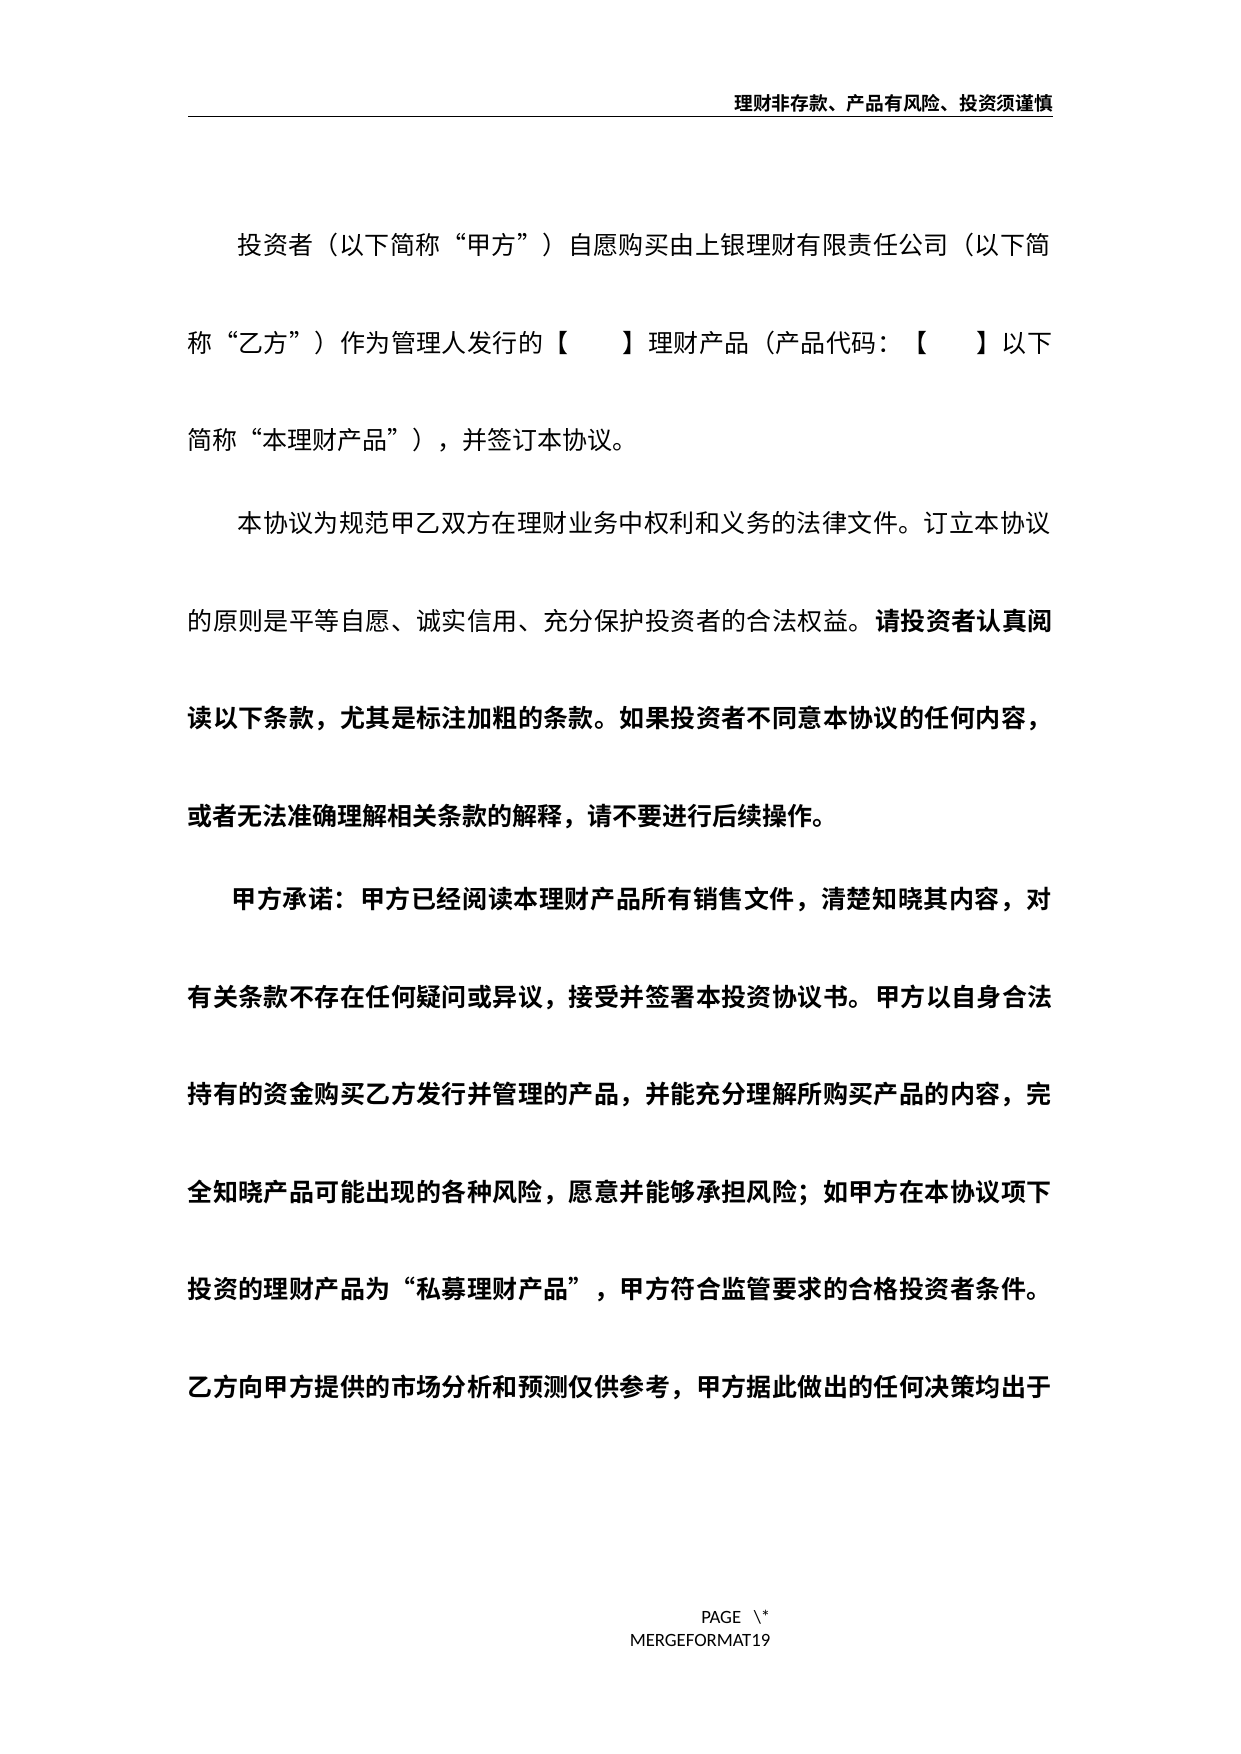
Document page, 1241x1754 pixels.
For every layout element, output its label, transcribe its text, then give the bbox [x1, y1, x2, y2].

text 本协议为规范甲乙双方在理财业务中权利和义务的法律文件。订立本协议的原则是平等自愿、诚实信用、充分保护投资者的合法权益。请投资者认真阅读以下条款，尤其是标注加粗的条款。如果投资者不同意本协议的任何内容，或者无法准确理解相关条款的解释，请不要进行后续操作。 [187, 489, 1053, 847]
text 投资者（以下简称“甲方”）自愿购买由上银理财有限责任公司（以下简称“乙方”）作为管理人发行的【 】理财产品（产品代码：【 】以下简称“本理财产品”），并签订本协议。 [187, 211, 1053, 471]
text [187, 865, 1053, 1418]
